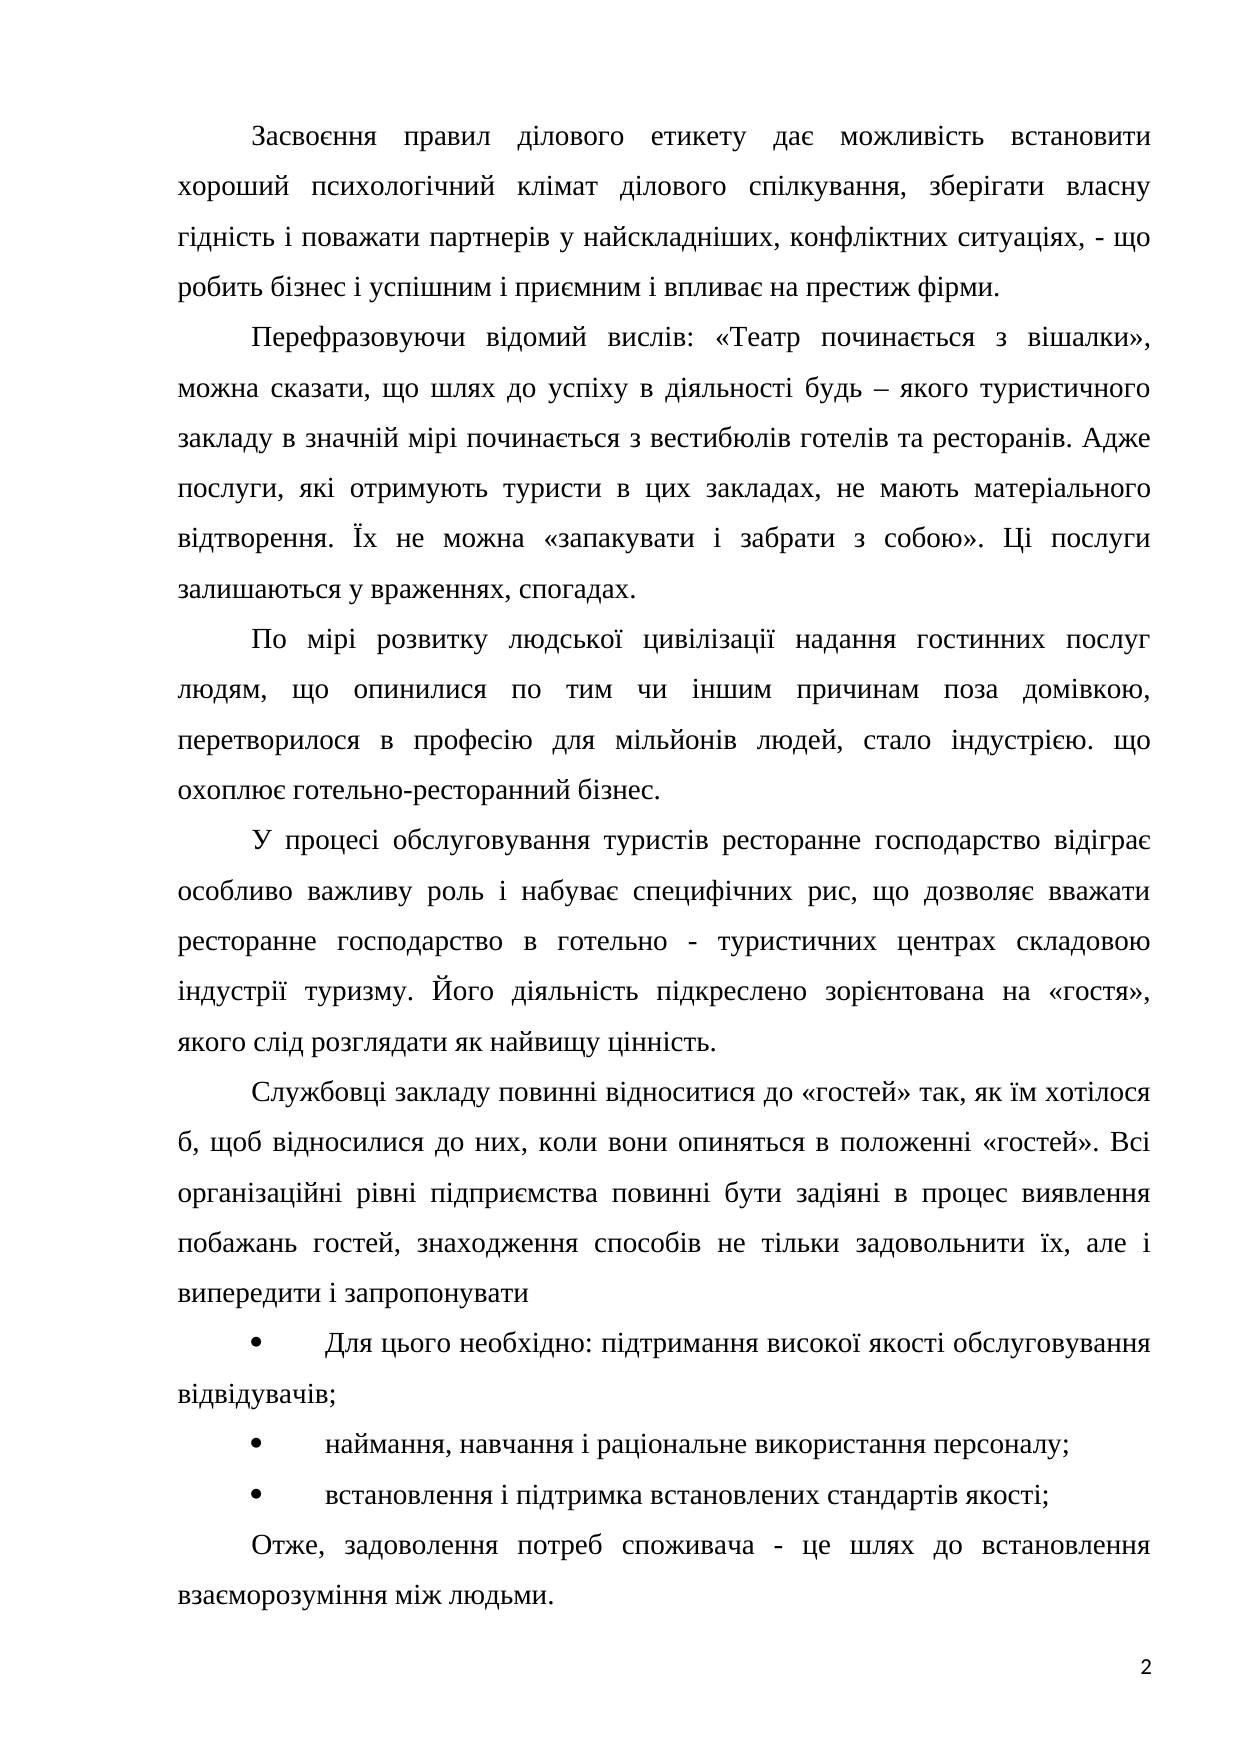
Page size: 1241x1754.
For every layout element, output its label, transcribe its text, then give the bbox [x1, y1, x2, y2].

list встановлення і підтримка встановлених стандартів якості; [177, 1477, 1152, 1510]
text Засвоєння правил ділового етикету дає можливість встановити хороший психологічний клімат ділового спілкування, зберігати власну гідність і поважати партнерів у найскладніших, конфліктних ситуаціях, - що робить бізнес і успішним і приємним і впливає на престиж фірми. [177, 118, 1152, 303]
text Службовці закладу повинні відноситися до «гостей» так, як їм хотілося б, щоб відносилися до них, коли вони опиняться в положенні «гостей». Всі організаційні рівні підприємства повинні бути задіяні в процес виявлення побажань гостей, знаходження способів не тільки задовольнити їх, але і випередити і запропонувати [177, 1074, 1152, 1309]
text Отже, задоволення потреб споживача - це шлях до встановлення взаєморозуміння між людьми. [177, 1527, 1152, 1611]
text По мірі розвитку людської цивілізації надання гостинних послуг людям, що опинилися по тим чи іншим причинам поза домівкою, перетворилося в професію для мільйонів людей, стало індустрією. що охоплює готельно-ресторанний бізнес. [177, 621, 1152, 806]
list наймання, навчання і раціональне використання персоналу; [177, 1426, 1152, 1460]
text Перефразовуючи відомий вислів: «Театр починається з вішалки», можна сказати, що шлях до успіху в діяльності будь – якого туристичного закладу в значній мірі починається з вестибюлів готелів та ресторанів. Адже послуги, які отримують туристи в цих закладах, не мають матеріального відтворення. Їх не можна «запакувати і забрати з собою». Ці послуги залишаються у враженнях, спогадах. [177, 319, 1152, 604]
text У процесі обслуговування туристів ресторанне господарство відіграє особливо важливу роль і набуває специфічних рис, що дозволяє вважати ресторанне господарство в готельно - туристичних центрах складовою індустрії туризму. Його діяльність підкреслено зорієнтована на «гостя», якого слід розглядати як найвищу цінність. [177, 822, 1152, 1057]
list Для цього необхідно: підтримання високої якості обслуговування відвідувачів; [177, 1326, 1152, 1409]
